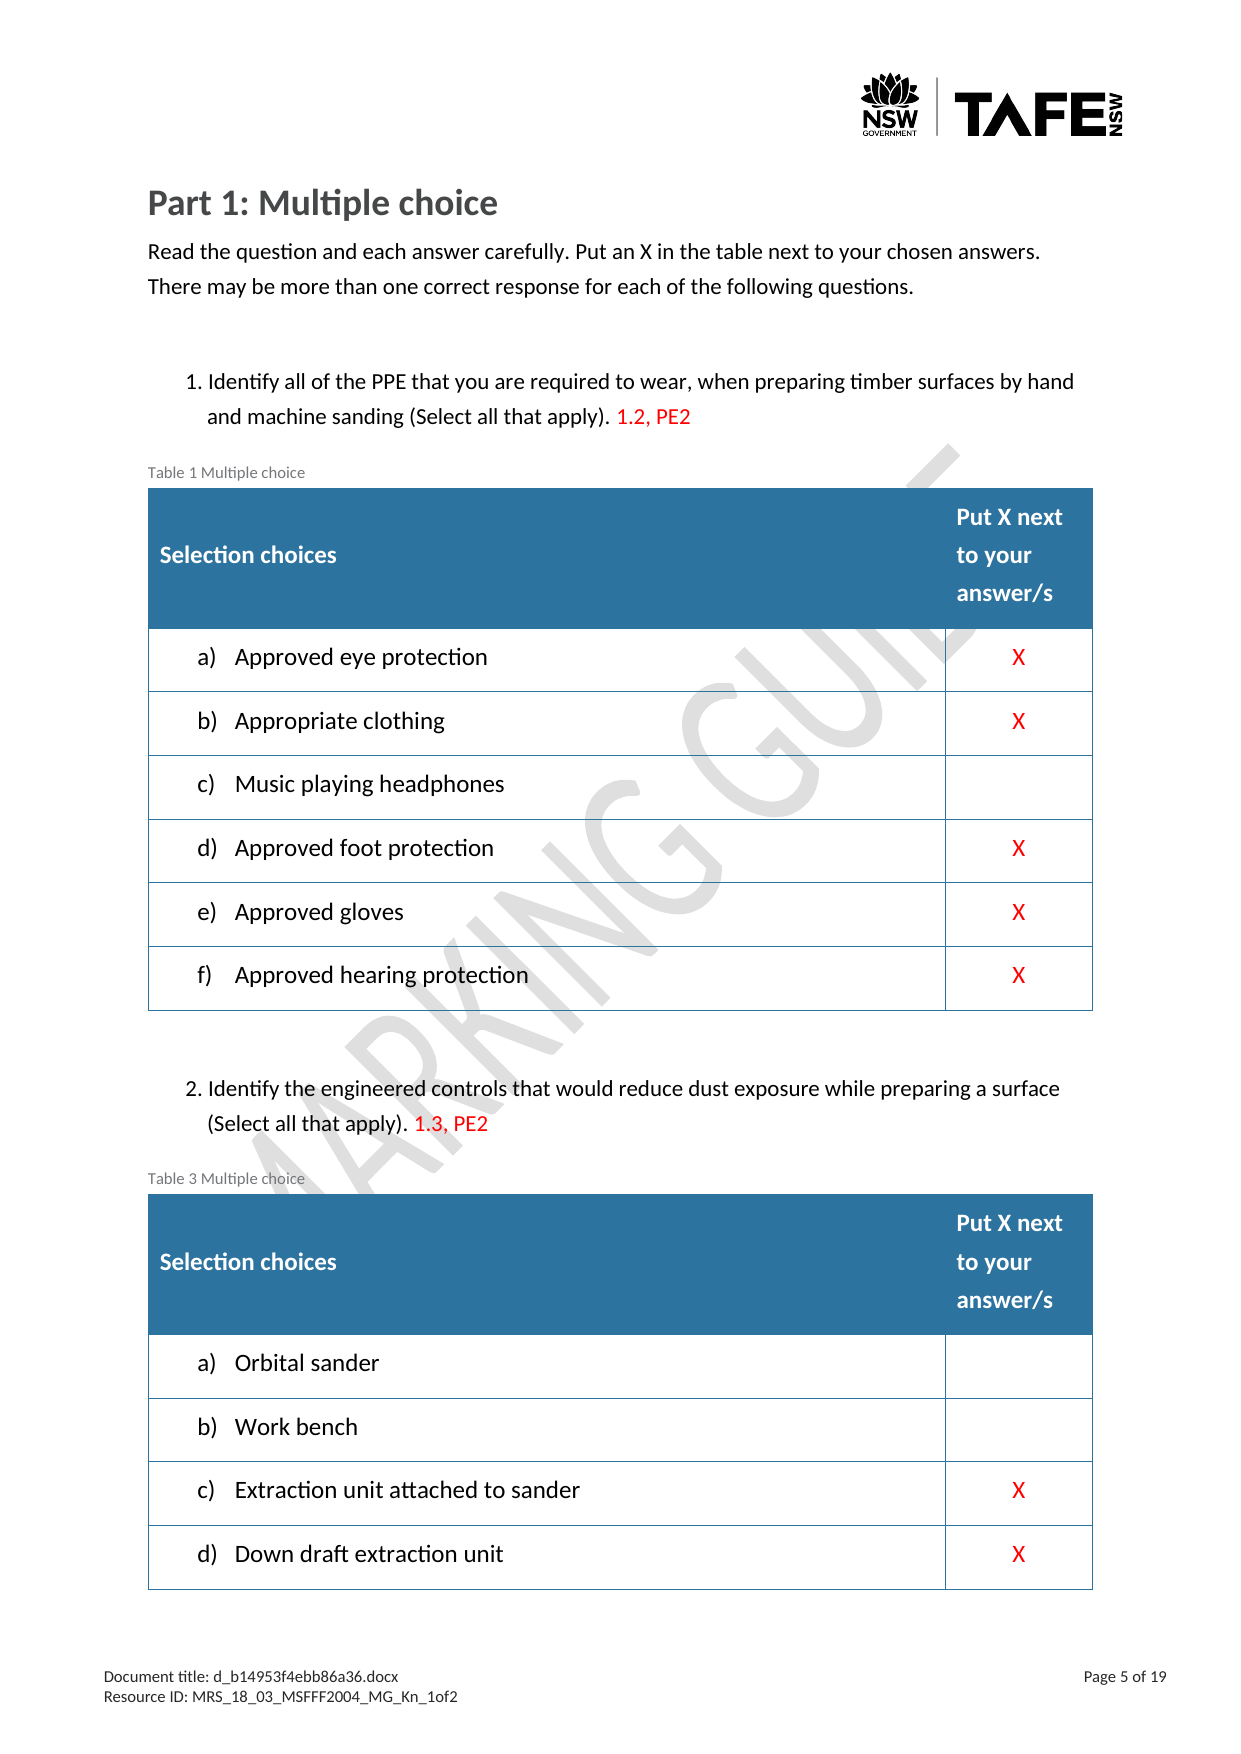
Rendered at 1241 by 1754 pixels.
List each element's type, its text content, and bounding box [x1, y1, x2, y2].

table_cell Appropriate clothing [149, 692, 945, 755]
table_cell X [946, 1462, 1092, 1525]
table_cell X [946, 629, 1092, 691]
table_cell Approved foot protection [149, 820, 945, 882]
table_cell X [946, 820, 1092, 882]
table_cell Down draft extraction unit [149, 1526, 945, 1588]
subtitle Part 1: Multiple choice [148, 179, 1092, 225]
text Read the question and each answer carefully. Put an X in the table next to your chosen answers. There may be more than one correct response for each of the following questions. [148, 237, 1092, 300]
table_cell Extraction unit attached to sander [149, 1462, 945, 1525]
table_cell X [946, 692, 1092, 755]
table_cell X [946, 947, 1092, 1009]
table_cell Orbital sander [149, 1335, 945, 1397]
table_header Put X next to your answer/s [946, 489, 1092, 628]
table_cell Approved gloves [149, 883, 945, 946]
list Identify the engineered controls that would reduce dust exposure while preparing a surface (Select all that apply). 1.3, PE2 [185, 1074, 1092, 1137]
table_header Selection choices [149, 1195, 945, 1334]
table_cell [946, 1399, 1092, 1461]
table_header Put X next to your answer/s [946, 1195, 1092, 1334]
list Identify all of the PPE that you are required to wear, when preparing timber surfaces by hand and machine sanding (Select all that apply). 1.2, PE2 [185, 367, 1092, 430]
text Table 3 Multiple choice [148, 1169, 1092, 1189]
table_cell Music playing headphones [149, 756, 945, 818]
table_cell Approved hearing protection [149, 947, 945, 1009]
table_cell Work bench [149, 1399, 945, 1461]
table_cell Approved eye protection [149, 629, 945, 691]
table_header Selection choices [149, 489, 945, 628]
table_cell X [946, 1526, 1092, 1588]
picture [861, 71, 1123, 137]
table_cell X [946, 883, 1092, 946]
table_cell [946, 756, 1092, 818]
table_cell [946, 1335, 1092, 1397]
